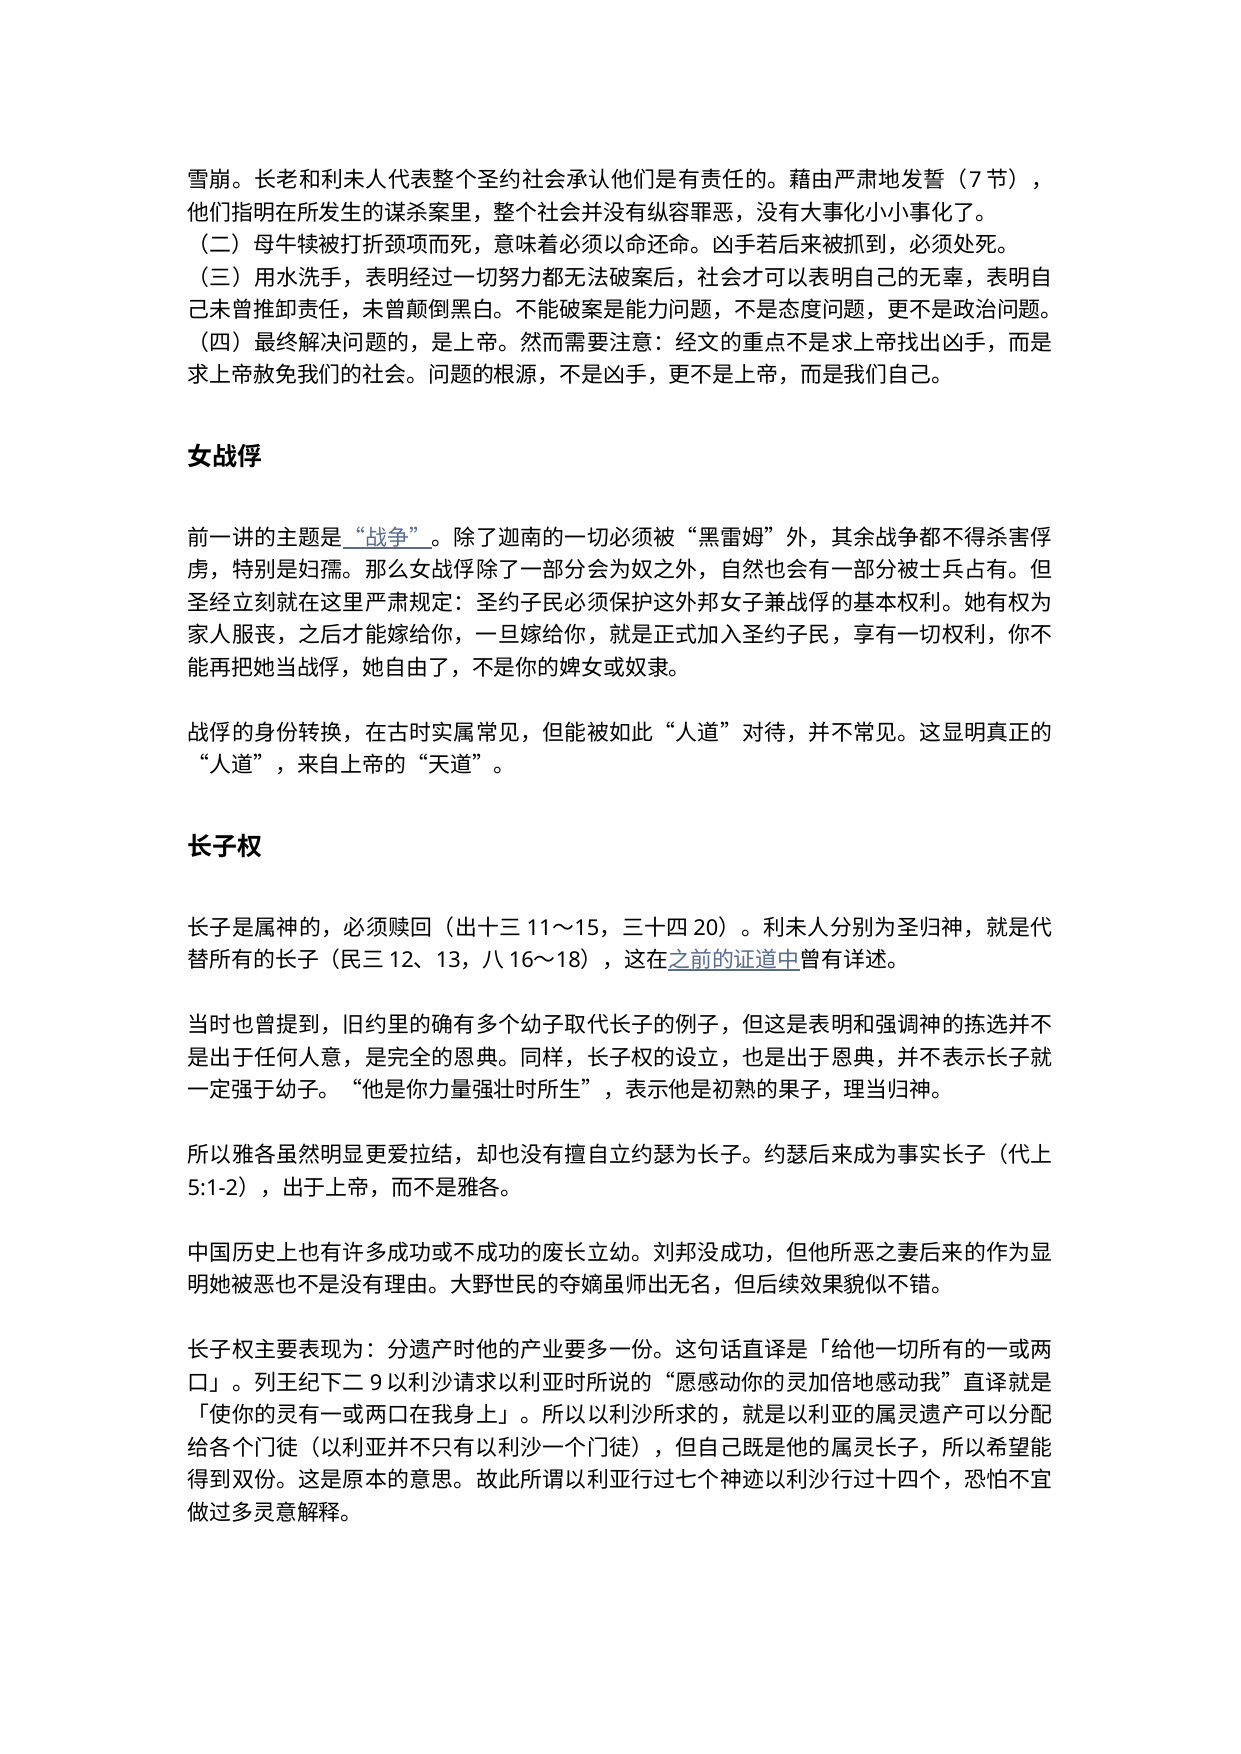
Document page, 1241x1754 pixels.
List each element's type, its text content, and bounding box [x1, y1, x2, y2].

text 长子是属神的，必须赎回（出十三11～15，三十四20）。利未人分别为圣归神，就是代替所有的长子（民三12、13，八16～18），这在之前的证道中曾有详述。 [187, 909, 1053, 974]
text 女战俘 [187, 422, 1053, 487]
text 长子权 [187, 812, 1053, 877]
text 前一讲的主题是“战争”。除了迦南的一切必须被“黑雷姆”外，其余战争都不得杀害俘虏，特别是妇孺。那么女战俘除了一部分会为奴之外，自然也会有一部分被士兵占有。但圣经立刻就在这里严肃规定：圣约子民必须保护这外邦女子兼战俘的基本权利。她有权为家人服丧，之后才能嫁给你，一旦嫁给你，就是正式加入圣约子民，享有一切权利，你不能再把她当战俘，她自由了，不是你的婢女或奴隶。 [187, 519, 1053, 682]
text 长子权主要表现为：分遗产时他的产业要多一份。这句话直译是「给他一切所有的一或两口」。列王纪下二9以利沙请求以利亚时所说的“愿感动你的灵加倍地感动我”直译就是「使你的灵有一或两口在我身上」。所以以利沙所求的，就是以利亚的属灵遗产可以分配给各个门徒（以利亚并不只有以利沙一个门徒），但自己既是他的属灵长子，所以希望能得到双份。这是原本的意思。故此所谓以利亚行过七个神迹以利沙行过十四个，恐怕不宜做过多灵意解释。 [187, 1332, 1053, 1527]
text （三）用水洗手，表明经过一切努力都无法破案后，社会才可以表明自己的无辜，表明自己未曾推卸责任，未曾颠倒黑白。不能破案是能力问题，不是态度问题，更不是政治问题。 [187, 259, 1053, 324]
text 中国历史上也有许多成功或不成功的废长立幼。刘邦没成功，但他所恶之妻后来的作为显明她被恶也不是没有理由。大野世民的夺嫡虽师出无名，但后续效果貌似不错。 [187, 1234, 1053, 1299]
text 所以雅各虽然明显更爱拉结，却也没有擅自立约瑟为长子。约瑟后来成为事实长子（代上5:1-2），出于上帝，而不是雅各。 [187, 1137, 1053, 1202]
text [187, 162, 1053, 227]
text （四）最终解决问题的，是上帝。然而需要注意：经文的重点不是求上帝找出凶手，而是求上帝赦免我们的社会。问题的根源，不是凶手，更不是上帝，而是我们自己。 [187, 324, 1053, 389]
text 战俘的身份转换，在古时实属常见，但能被如此“人道”对待，并不常见。这显明真正的“人道”，来自上帝的“天道”。 [187, 714, 1053, 779]
text 当时也曾提到，旧约里的确有多个幼子取代长子的例子，但这是表明和强调神的拣选并不是出于任何人意，是完全的恩典。同样，长子权的设立，也是出于恩典，并不表示长子就一定强于幼子。“他是你力量强壮时所生”，表示他是初熟的果子，理当归神。 [187, 1007, 1053, 1104]
text （二）母牛犊被打折颈项而死，意味着必须以命还命。凶手若后来被抓到，必须处死。 [187, 227, 1053, 259]
